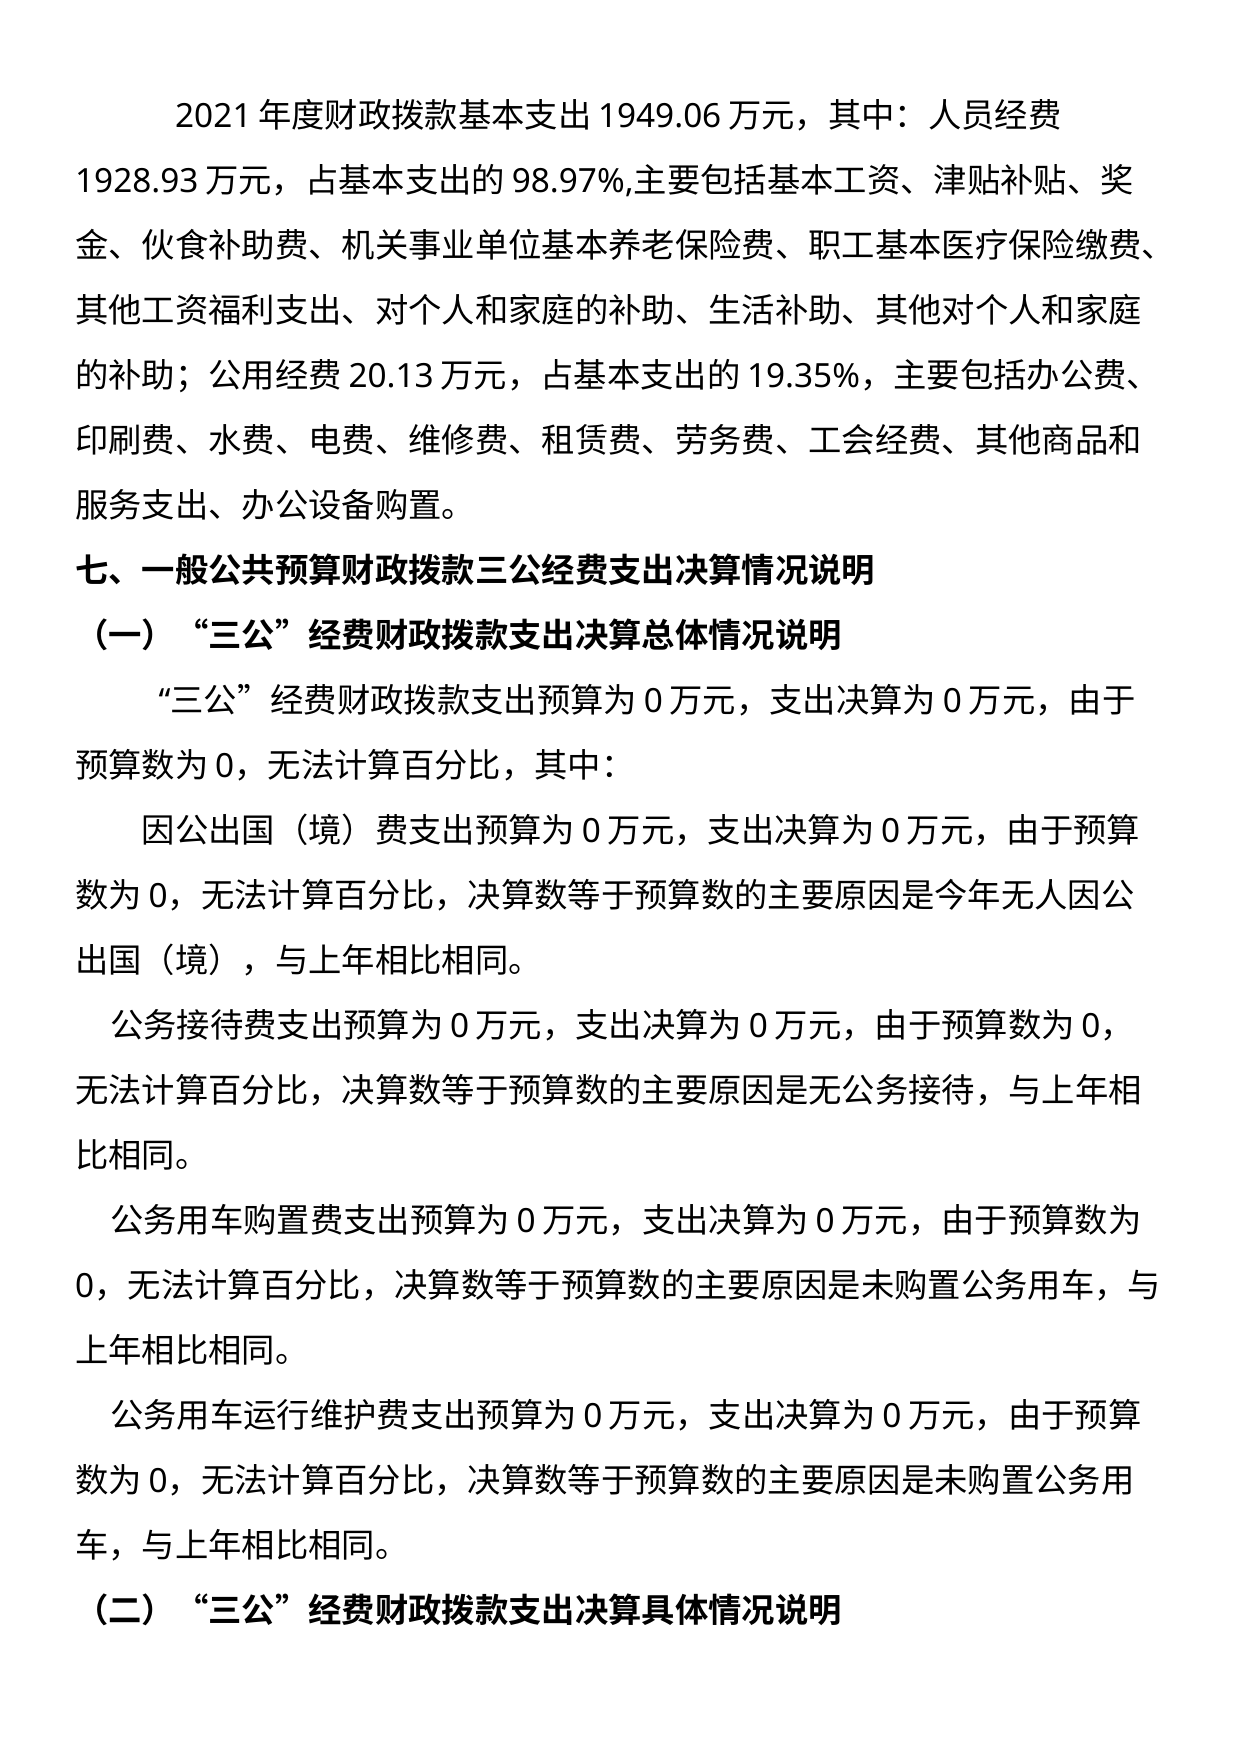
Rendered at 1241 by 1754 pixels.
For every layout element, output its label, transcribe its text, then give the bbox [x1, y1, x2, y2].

text 因公出国（境）费支出预算为0万元，支出决算为0万元，由于预算数为0，无法计算百分比，决算数等于预算数的主要原因是今年无人因公出国（境），与上年相比相同。 公务接待费支出预算为0万元，支出决算为0万元，由于预算数为0，无法计算百分比，决算数等于预算数的主要原因是无公务接待，与上年相比相同。 公务用车购置费支出预算为0万元，支出决算为0万元，由于预算数为0，无法计算百分比，决算数等于预算数的主要原因是未购置公务用车，与上年相比相同。 公务用车运行维护费支出预算为0万元，支出决算为0万元，由于预算数为0，无法计算百分比，决算数等于预算数的主要原因是未购置公务用车，与上年相比相同。 [75, 796, 1165, 1576]
text 七、一般公共预算财政拨款三公经费支出决算情况说明 [75, 536, 1165, 601]
text （一）“三公”经费财政拨款支出决算总体情况说明 [75, 601, 1165, 666]
text （二）“三公”经费财政拨款支出决算具体情况说明 [75, 1576, 1165, 1641]
text “三公”经费财政拨款支出预算为0万元，支出决算为0万元，由于预算数为0，无法计算百分比，其中： [75, 666, 1165, 796]
text 2021年度财政拨款基本支出1949.06万元，其中：人员经费1928.93万元，占基本支出的98.97%,主要包括基本工资、津贴补贴、奖金、伙食补助费、机关事业单位基本养老保险费、职工基本医疗保险缴费、其他工资福利支出、对个人和家庭的补助、生活补助、其他对个人和家庭的补助；公用经费20.13万元，占基本支出的19.35%，主要包括办公费、印刷费、水费、电费、维修费、租赁费、劳务费、工会经费、其他商品和服务支出、办公设备购置。 [75, 81, 1165, 536]
